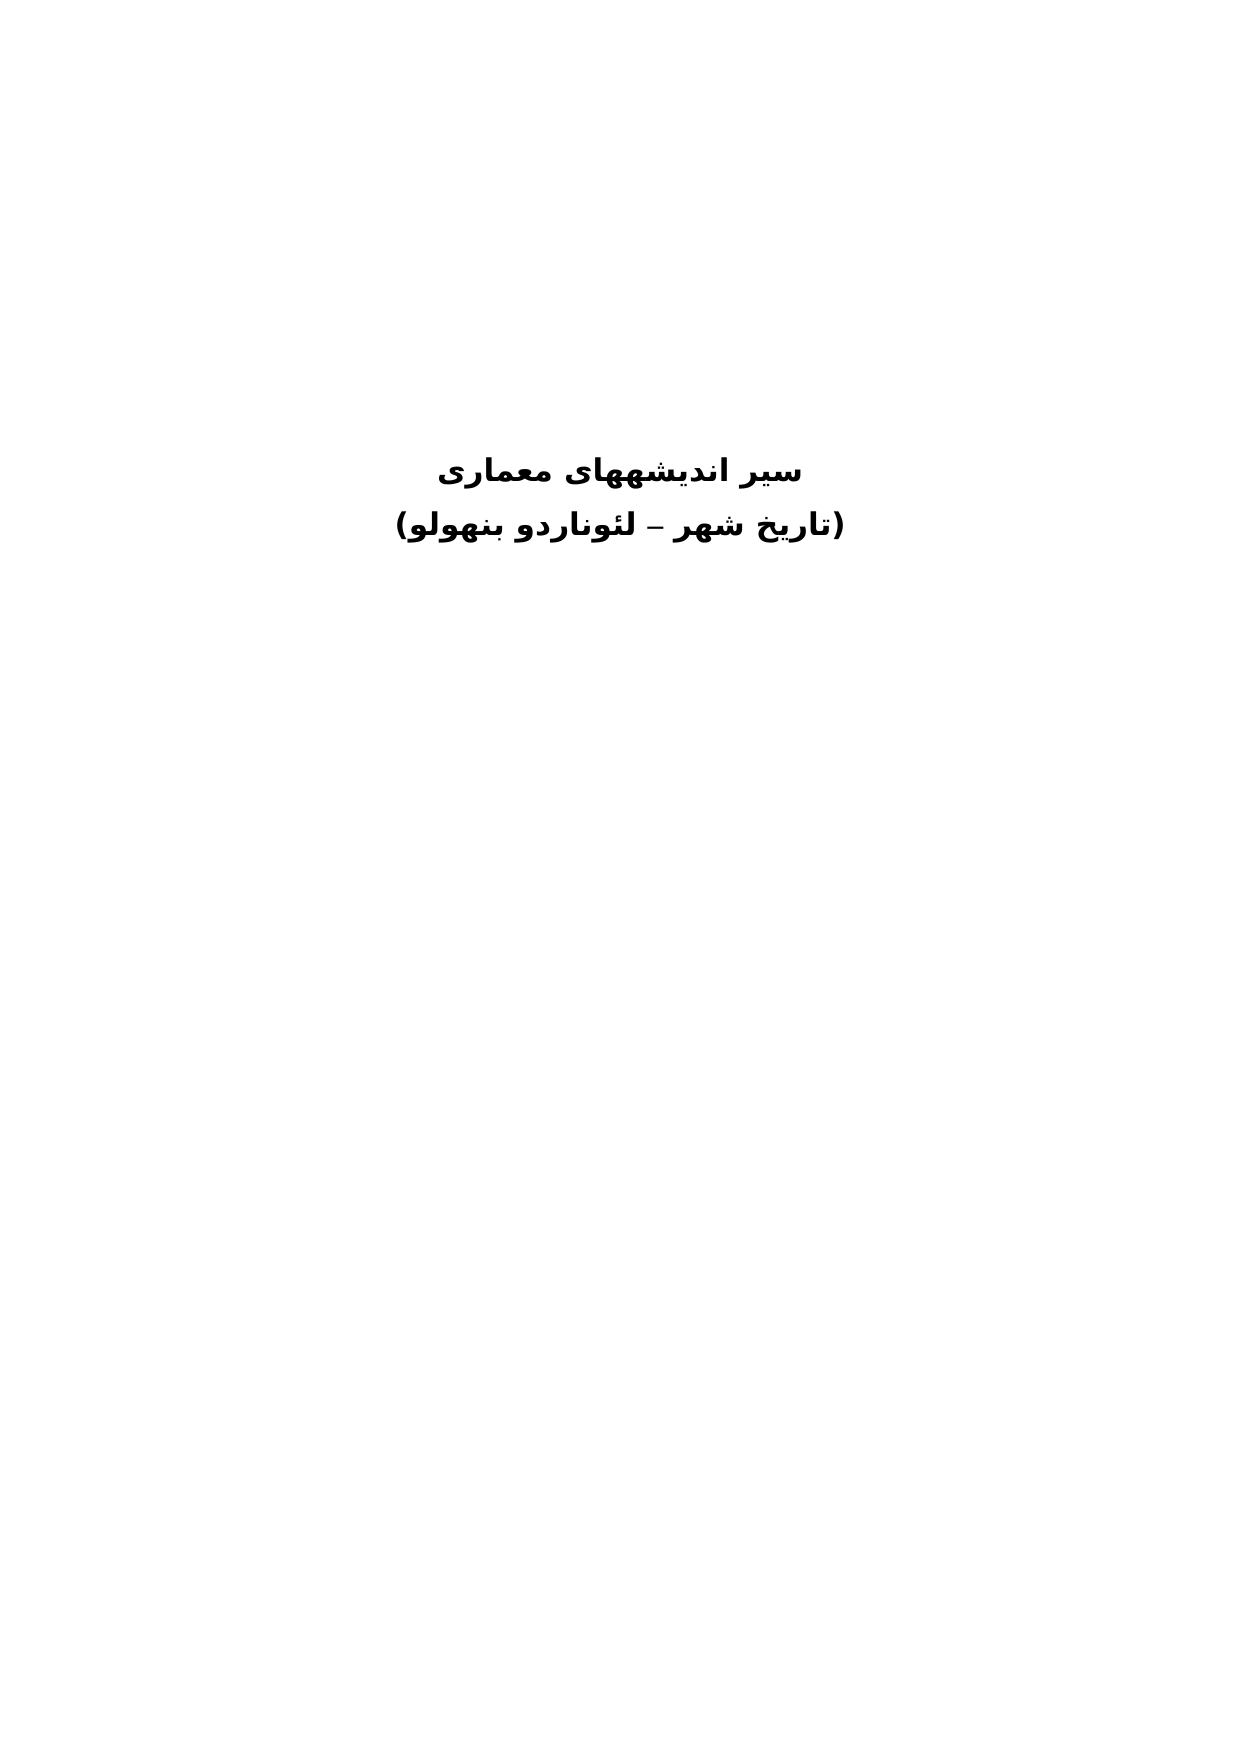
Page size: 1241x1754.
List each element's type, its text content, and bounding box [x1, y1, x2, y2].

text سیر اندیشه‏های معماری [177, 452, 1063, 488]
text (تاریخ شهر – لئوناردو بنه‏ولو) [177, 506, 1063, 543]
